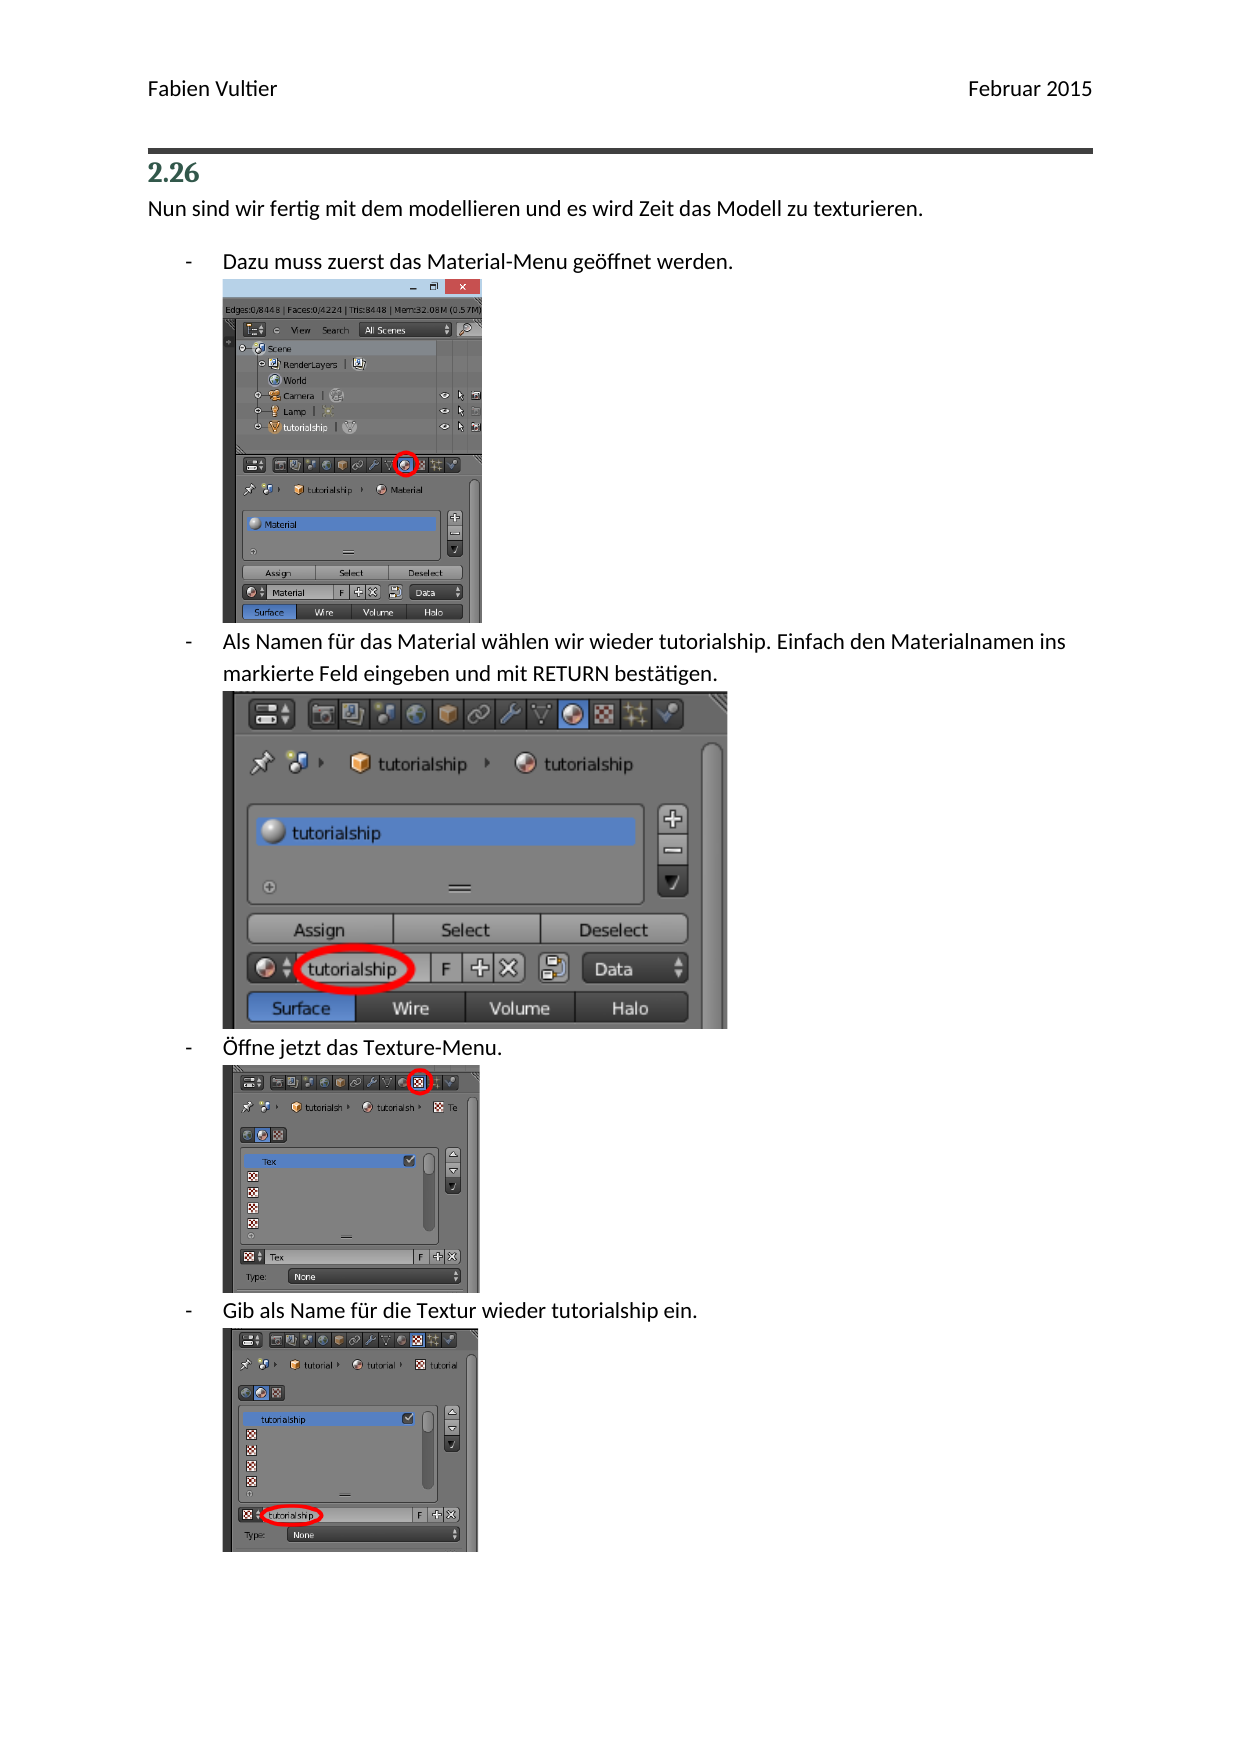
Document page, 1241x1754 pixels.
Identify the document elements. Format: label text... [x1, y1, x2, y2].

picture [222, 691, 728, 1029]
picture [222, 1065, 480, 1293]
list Gib als Name für die Textur wieder tutorialship ein. [185, 1297, 1093, 1551]
picture [222, 1328, 479, 1552]
list Öffne jetzt das Texture-Menu. [185, 1033, 1093, 1292]
subtitle 2.26 [148, 154, 1093, 189]
picture [222, 279, 482, 623]
text Nun sind wir fertig mit dem modellieren und es wird Zeit das Modell zu texturieren. [148, 194, 1093, 222]
